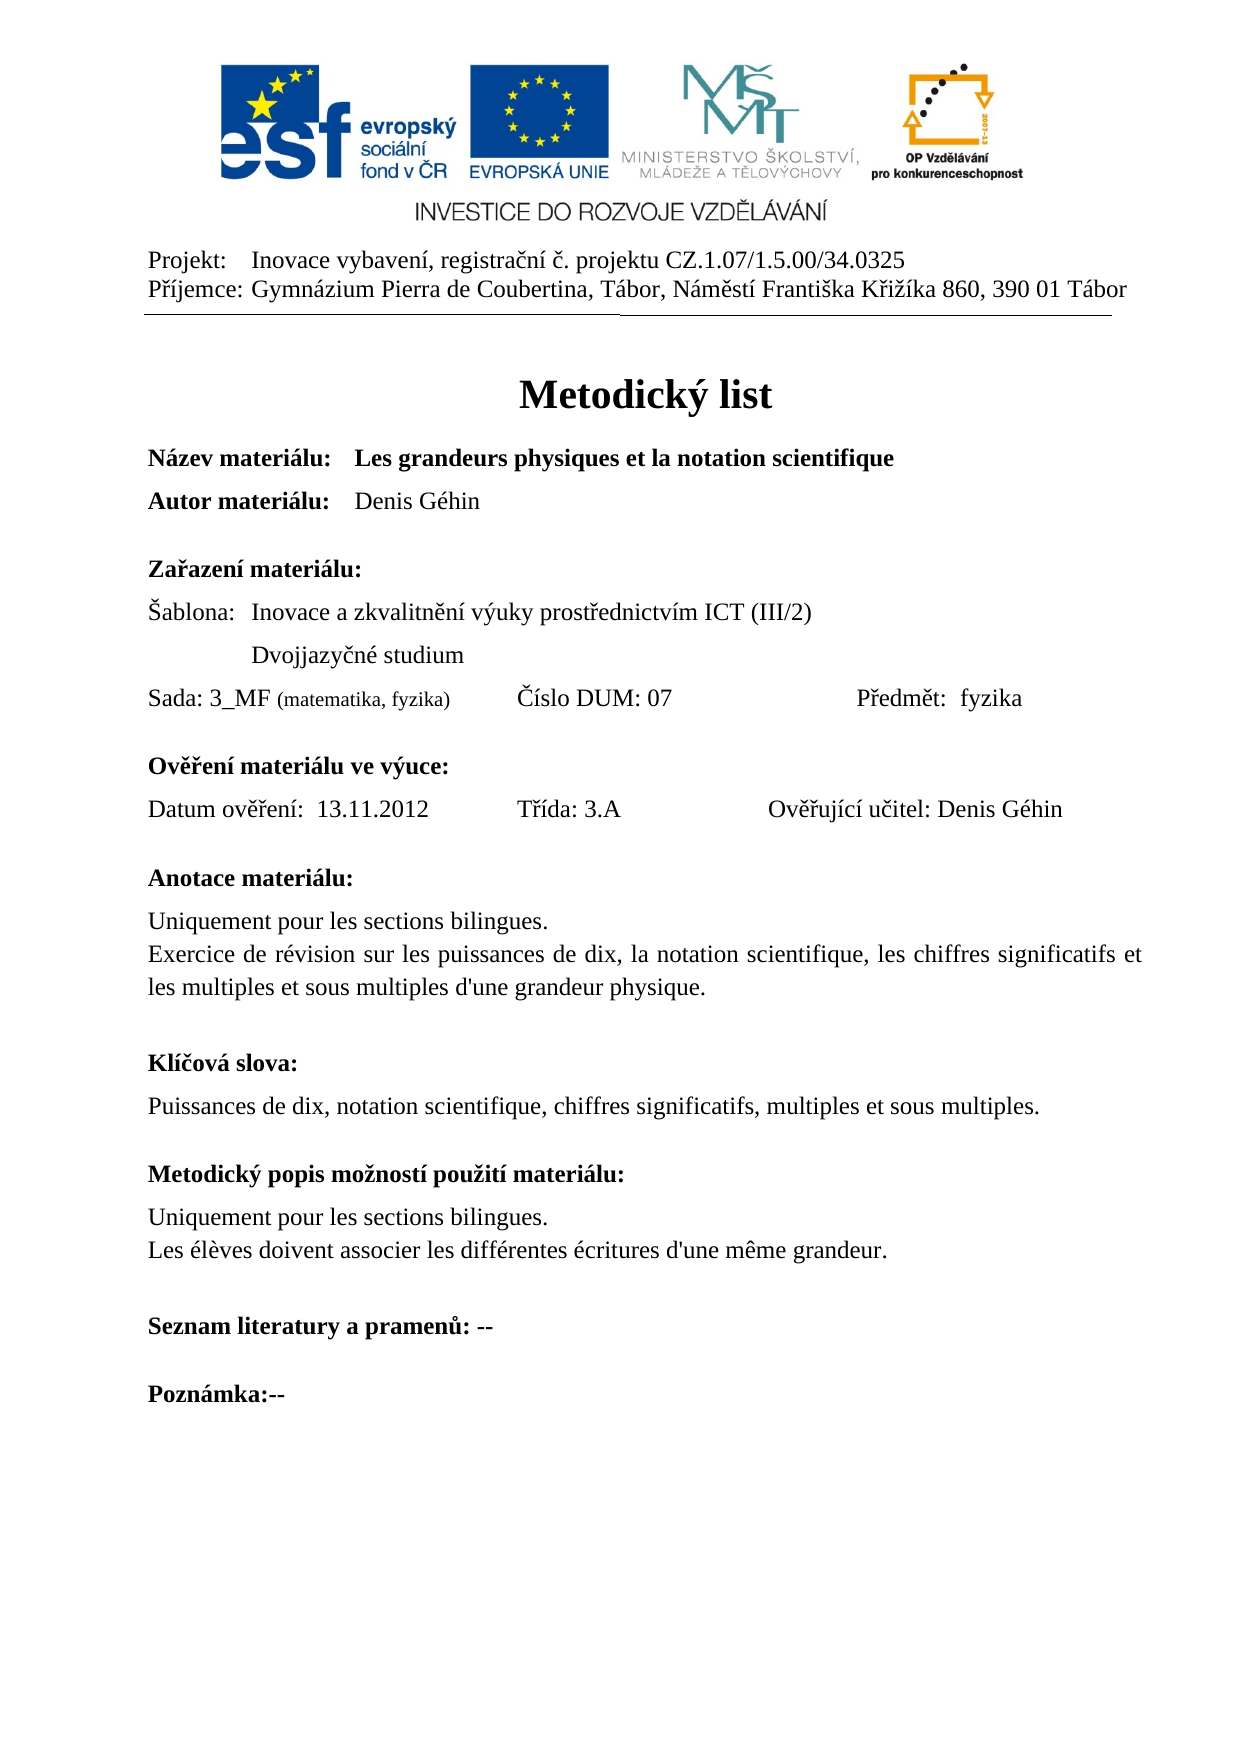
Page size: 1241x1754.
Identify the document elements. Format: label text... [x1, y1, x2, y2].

text Dvojjazyčné studium [148, 640, 1144, 669]
text Ověření materiálu ve výuce: [148, 751, 1144, 780]
text Anotace materiálu: [148, 863, 1144, 891]
text Zařazení materiálu: [148, 554, 1144, 583]
text Sada: 3_MF (matematika, fyzika) Číslo DUM: 07 Předmět: fyzika [148, 683, 1144, 712]
text Metodický list [148, 370, 1144, 418]
picture [217, 62, 1029, 224]
text Exercice de révision sur les puissances de dix, la notation scientifique, les chiffres significatifs et les multiples et sous multiples d'une grandeur physique. [148, 939, 1144, 1001]
text Autor materiálu: Denis Géhin [148, 486, 1144, 514]
text Název materiálu: Les grandeurs physiques et la notation scientifique [148, 443, 1144, 471]
text Uniquement pour les sections bilingues. [148, 906, 1144, 934]
text Metodický popis možností použití materiálu: [148, 1159, 1144, 1188]
text Les élèves doivent associer les différentes écritures d'une même grandeur. [148, 1235, 1144, 1264]
text Datum ověření: 13.11.2012 Třída: 3.A Ověřující učitel: Denis Géhin [148, 794, 1144, 823]
text Poznámka:-- [148, 1379, 1144, 1408]
text Klíčová slova: [148, 1048, 1144, 1077]
text Uniquement pour les sections bilingues. [148, 1202, 1144, 1231]
text Seznam literatury a pramenů: -- [148, 1311, 1144, 1340]
text Puissances de dix, notation scientifique, chiffres significatifs, multiples et sous multiples. [148, 1091, 1144, 1120]
text Šablona: Inovace a zkvalitnění výuky prostřednictvím ICT (III/2) [148, 597, 1144, 626]
